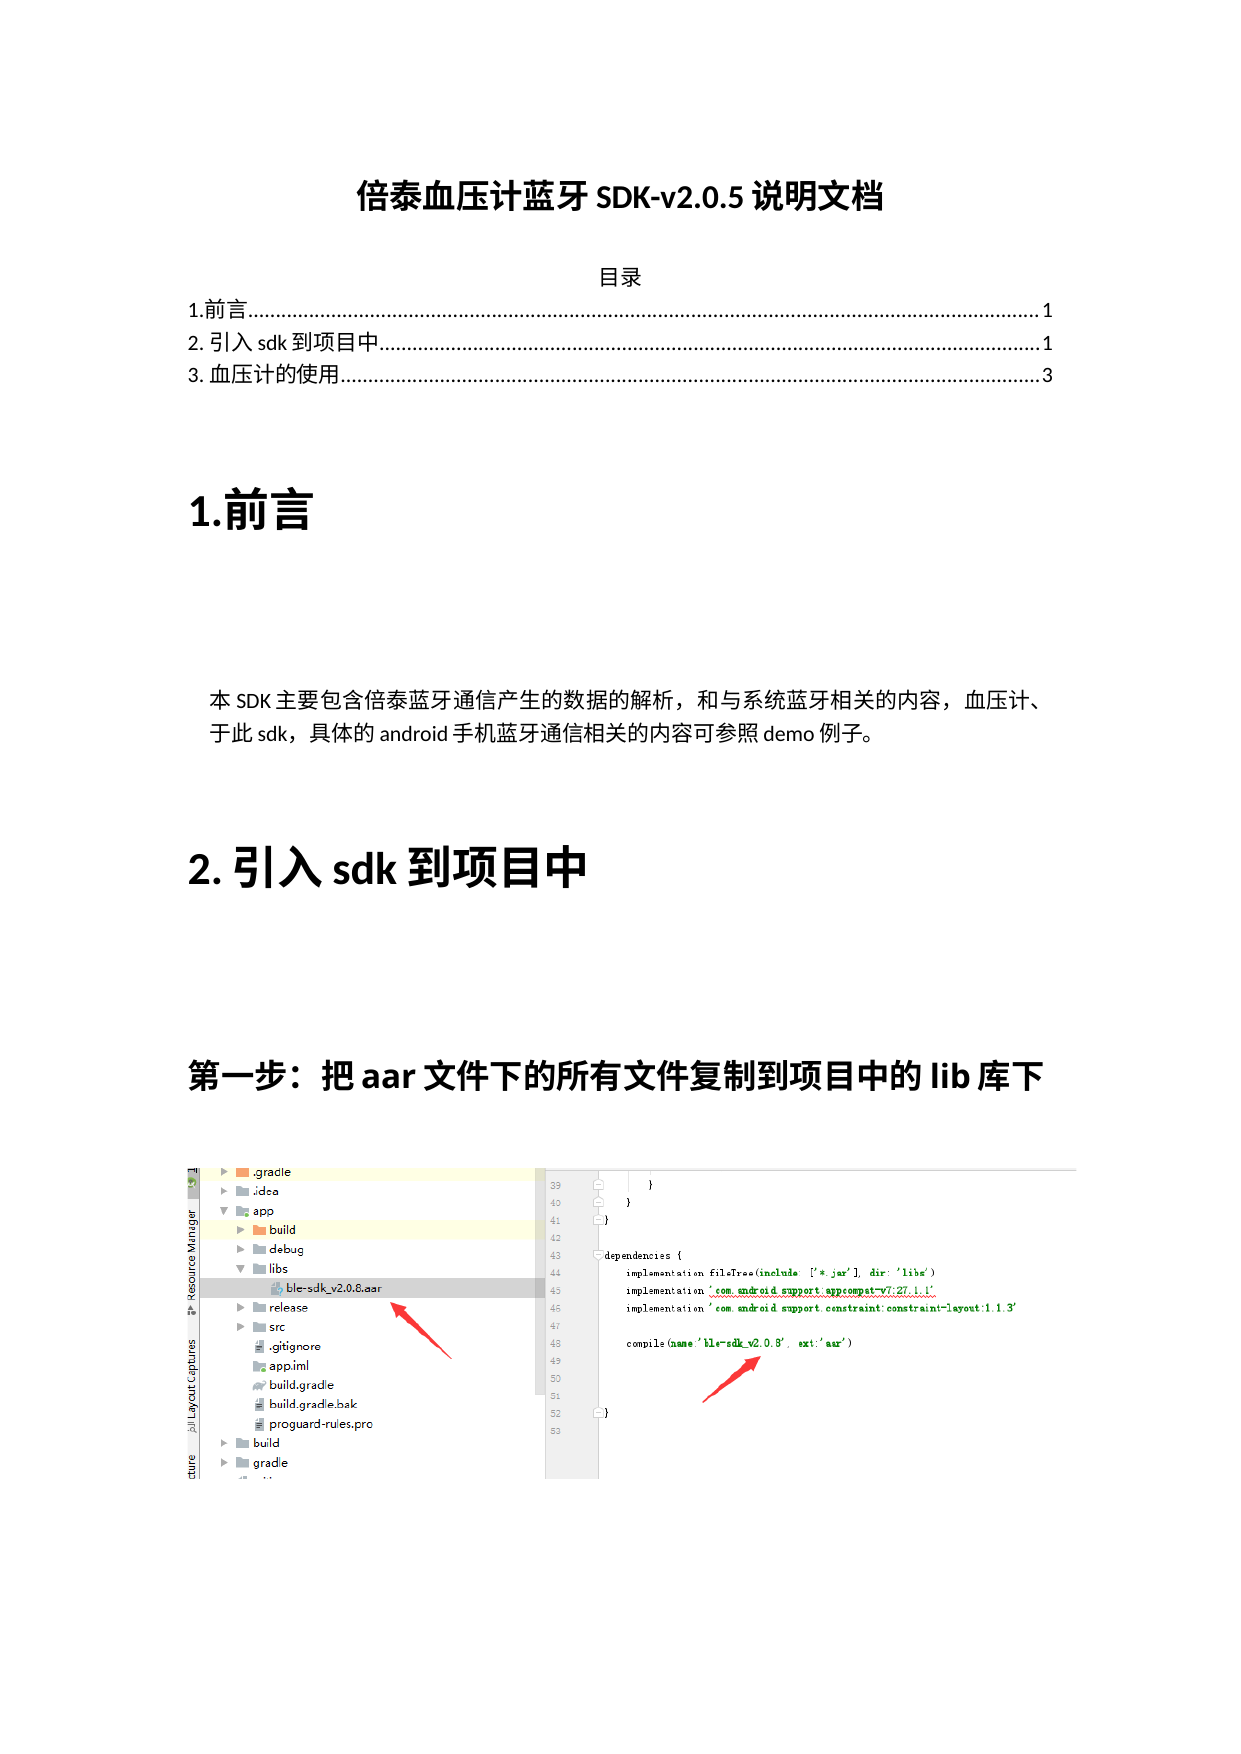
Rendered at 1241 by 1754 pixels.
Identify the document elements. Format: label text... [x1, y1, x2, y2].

subtitle 引入sdk到项目中 [187, 816, 1053, 913]
text 倍泰血压计蓝牙SDK-v2.0.5说明文档 [187, 162, 1053, 227]
subtitle 第一步：把aar文件下的所有文件复制到项目中的lib库下 [187, 1041, 1053, 1106]
text 本SDK主要包含倍泰蓝牙通信产生的数据的解析，和与系统蓝牙相关的内容，血压计、于此sdk，具体的android手机蓝牙通信相关的内容可参照demo例子。 [187, 683, 1053, 748]
subtitle 1.前言 [187, 457, 1053, 555]
picture [187, 1168, 1077, 1479]
